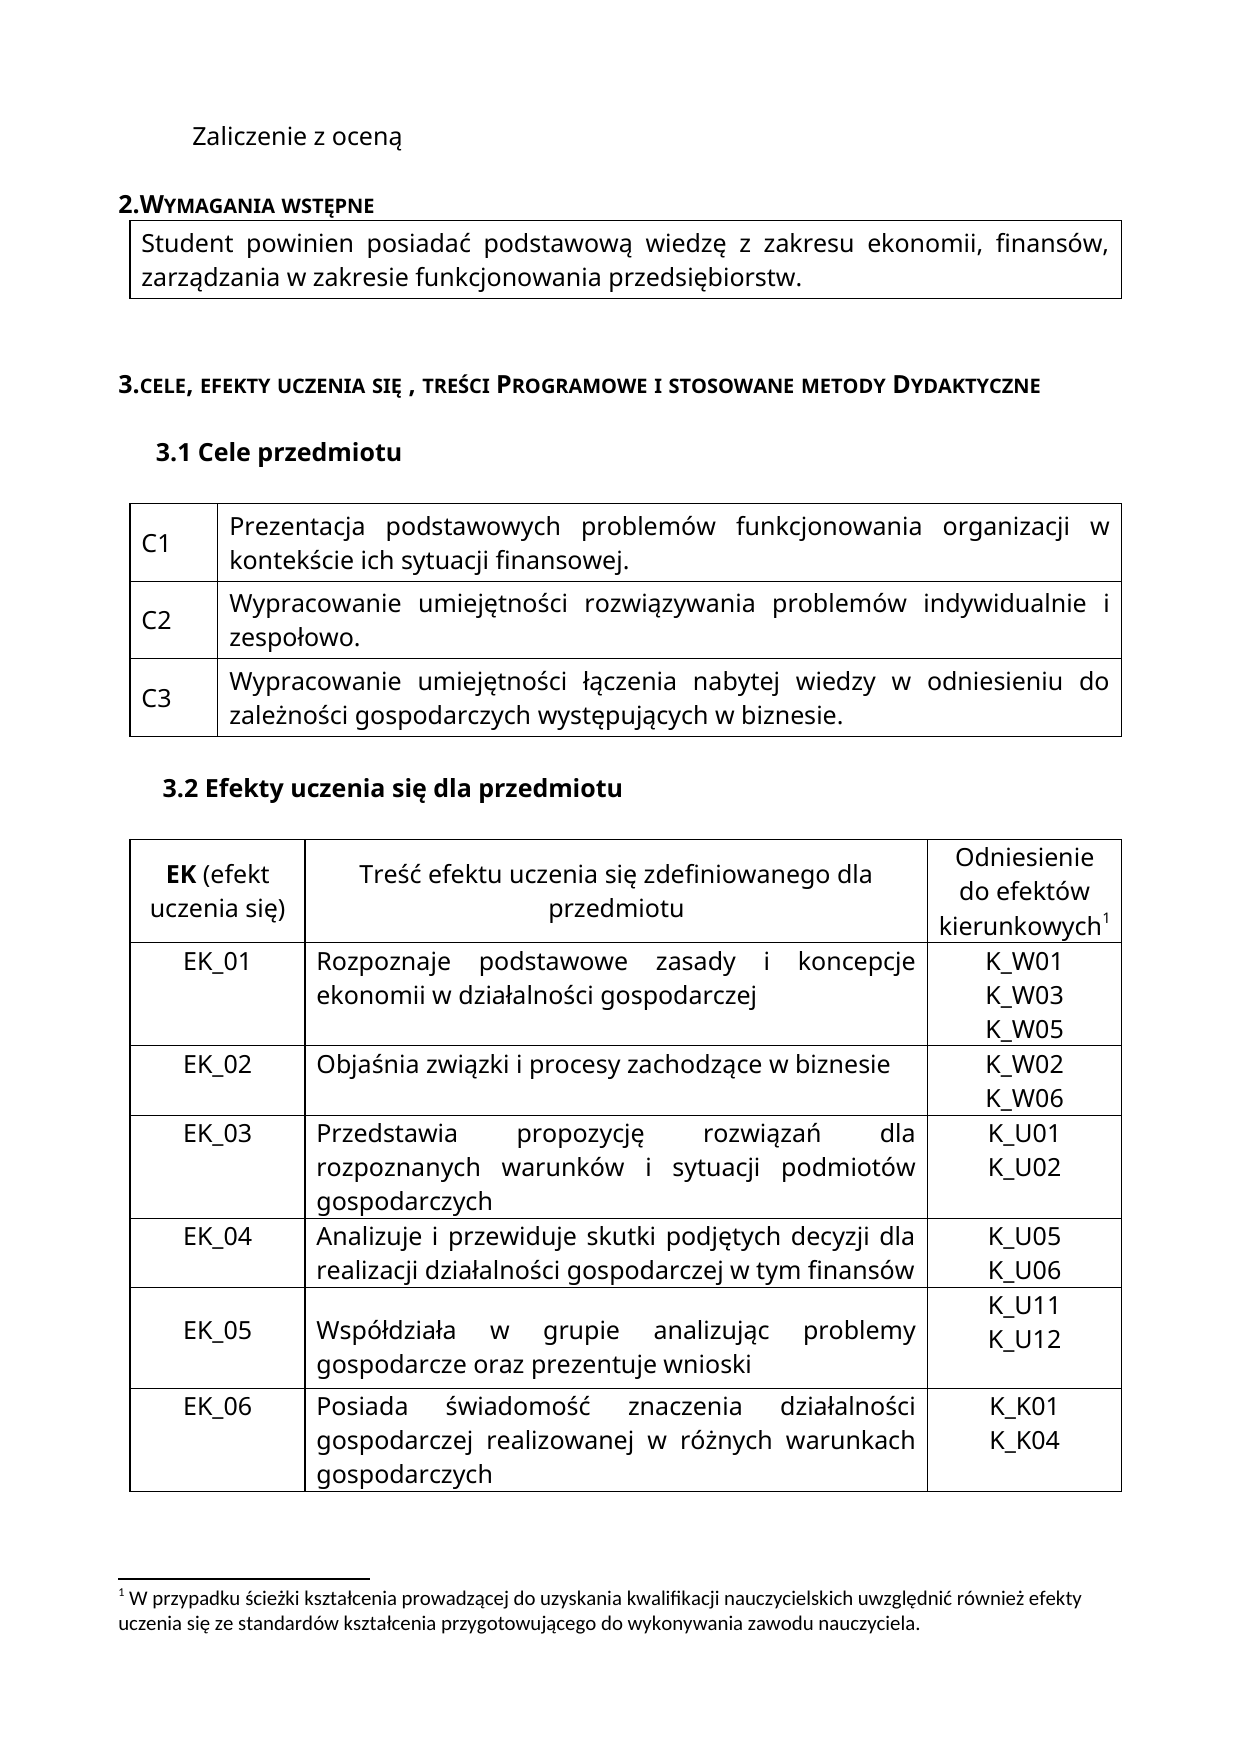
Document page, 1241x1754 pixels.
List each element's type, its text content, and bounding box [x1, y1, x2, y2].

table_cell K_U11 K_U12 [928, 1288, 1121, 1387]
table_cell EK_01 [131, 943, 304, 1045]
table_cell Objaśnia związki i procesy zachodzące w biznesie [306, 1046, 927, 1114]
table_cell Przedstawia propozycję rozwiązań dla rozpoznanych warunków i sytuacji podmiotów gospodarczych [306, 1116, 927, 1218]
table_header EK (efekt uczenia się) [131, 840, 304, 942]
text 3.cele, efekty uczenia się , treści Programowe i stosowane metody Dydaktyczne [118, 367, 1122, 401]
table_cell Posiada świadomość znaczenia działalności gospodarczej realizowanej w różnych warunkach gospodarczych [306, 1389, 927, 1491]
table_cell K_U05 K_U06 [928, 1219, 1121, 1287]
table_cell K_W02 K_W06 [928, 1046, 1121, 1114]
table_cell EK_06 [131, 1389, 304, 1491]
table_cell Współdziała w grupie analizując problemy gospodarcze oraz prezentuje wnioski [306, 1288, 927, 1387]
table_header Student powinien posiadać podstawową wiedzę z zakresu ekonomii, finansów, zarządzania w zakresie funkcjonowania przedsiębiorstw. [131, 221, 1121, 298]
table_header Odniesienie do efektów kierunkowych [928, 840, 1121, 942]
table_cell EK_02 [131, 1046, 304, 1114]
table_cell Wypracowanie umiejętności rozwiązywania problemów indywidualnie i zespołowo. [218, 582, 1121, 658]
table_header C1 [131, 504, 217, 581]
table_cell C3 [131, 659, 217, 736]
table_cell C2 [131, 582, 217, 658]
table_cell Rozpoznaje podstawowe zasady i koncepcje ekonomii w działalności gospodarczej [306, 943, 927, 1045]
text 3.1 Cele przedmiotu [156, 435, 1122, 469]
text Zaliczenie z oceną [192, 118, 1122, 152]
text 2.Wymagania wstępne [118, 186, 1122, 220]
table_cell EK_05 [131, 1288, 304, 1387]
table_cell K_K01 K_K04 [928, 1389, 1121, 1491]
table_cell EK_04 [131, 1219, 304, 1287]
table_cell Analizuje i przewiduje skutki podjętych decyzji dla realizacji działalności gospodarczej w tym finansów [306, 1219, 927, 1287]
table_header Prezentacja podstawowych problemów funkcjonowania organizacji w kontekście ich sytuacji finansowej. [218, 504, 1121, 581]
text 3.2 Efekty uczenia się dla przedmiotu [162, 771, 1122, 805]
table_header Treść efektu uczenia się zdefiniowanego dla przedmiotu [306, 840, 927, 942]
table_cell EK_03 [131, 1116, 304, 1218]
table_cell K_W01 K_W03 K_W05 [928, 943, 1121, 1045]
table_cell K_U01 K_U02 [928, 1116, 1121, 1218]
table_cell Wypracowanie umiejętności łączenia nabytej wiedzy w odniesieniu do zależności gospodarczych występujących w biznesie. [218, 659, 1121, 736]
